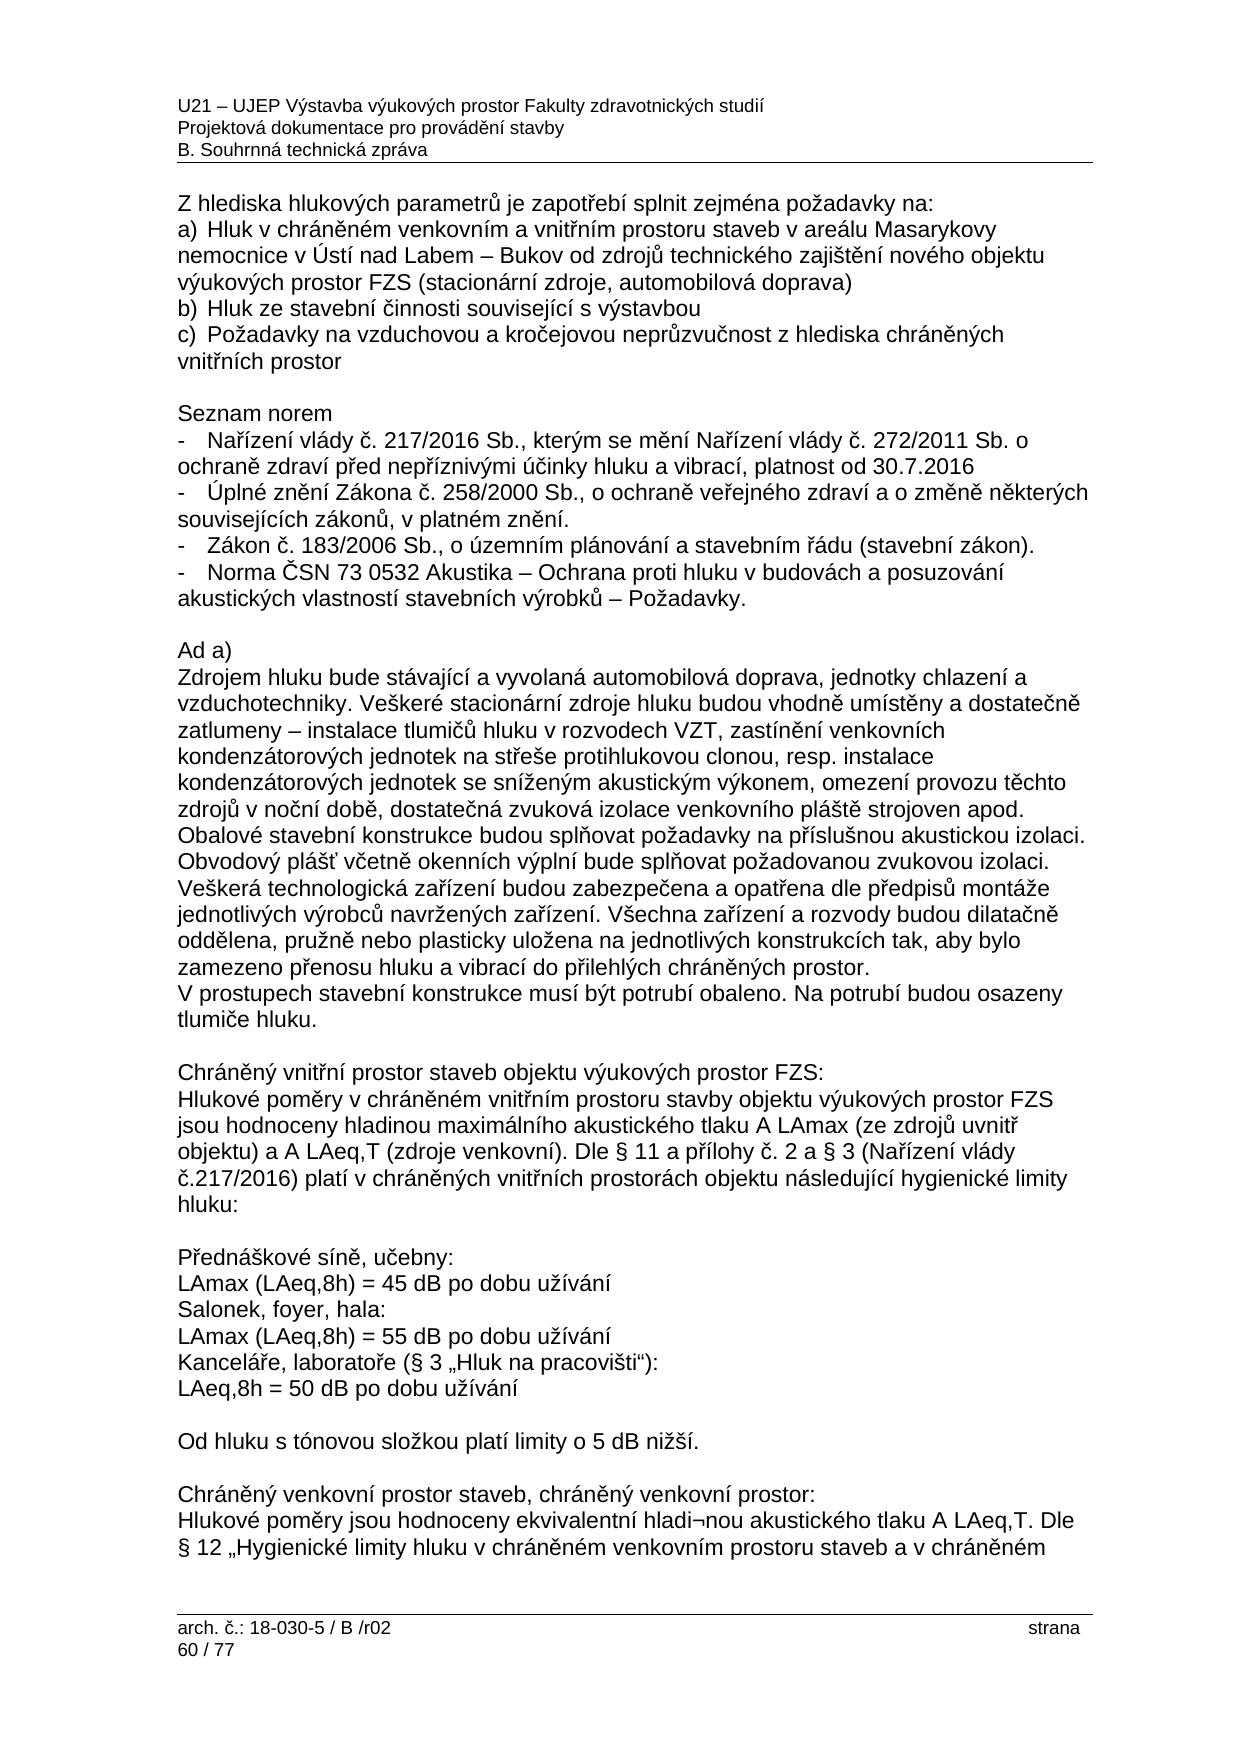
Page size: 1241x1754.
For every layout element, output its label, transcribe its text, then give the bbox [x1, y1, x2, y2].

text Hlukové poměry v chráněném vnitřním prostoru stavby objektu výukových prostor FZS jsou hodnoceny hladinou maximálního akustického tlaku A LAmax (ze zdrojů uvnitř objektu) a A LAeq,T (zdroje venkovní). Dle § 11 a přílohy č. 2 a § 3 (Nařízení vlády č.217/2016) platí v chráněných vnitřních prostorách objektu následující hygienické limity hluku: [177, 1086, 1093, 1217]
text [177, 1507, 1093, 1560]
text V prostupech stavební konstrukce musí být potrubí obaleno. Na potrubí budou osazeny tlumiče hluku. [177, 980, 1093, 1033]
text Zdrojem hluku bude stávající a vyvolaná automobilová doprava, jednotky chlazení a vzduchotechniky. Veškeré stacionární zdroje hluku budou vhodně umístěny a dostatečně zatlumeny – instalace tlumičů hluku v rozvodech VZT, zastínění venkovních kondenzátorových jednotek na střeše protihlukovou clonou, resp. instalace kondenzátorových jednotek se sníženým akustickým výkonem, omezení provozu těchto zdrojů v noční době, dostatečná zvuková izolace venkovního pláště strojoven apod. [177, 664, 1093, 822]
text LAeq,8h = 50 dB po dobu užívání [177, 1375, 1093, 1402]
text c) Požadavky na vzduchovou a kročejovou neprůzvučnost z hlediska chráněných vnitřních prostor [177, 321, 1093, 374]
text Obalové stavební konstrukce budou splňovat požadavky na příslušnou akustickou izolaci. Obvodový plášť včetně okenních výplní bude splňovat požadovanou zvukovou izolaci. [177, 822, 1093, 875]
text - Zákon č. 183/2006 Sb., o územním plánování a stavebním řádu (stavební zákon). [177, 532, 1093, 558]
text Chráněný venkovní prostor staveb, chráněný venkovní prostor: [177, 1481, 1093, 1507]
text Ad a) [177, 637, 1093, 664]
text - Úplné znění Zákona č. 258/2000 Sb., o ochraně veřejného zdraví a o změně některých souvisejících zákonů, v platném znění. [177, 479, 1093, 532]
text Veškerá technologická zařízení budou zabezpečena a opatřena dle předpisů montáže jednotlivých výrobců navržených zařízení. Všechna zařízení a rozvody budou dilatačně oddělena, pružně nebo plasticky uložena na jednotlivých konstrukcích tak, aby bylo zamezeno přenosu hluku a vibrací do přilehlých chráněných prostor. [177, 875, 1093, 980]
text Od hluku s tónovou složkou platí limity o 5 dB nižší. [177, 1428, 1093, 1454]
text b) Hluk ze stavební činnosti související s výstavbou [177, 295, 1093, 321]
text Přednáškové síně, učebny: [177, 1244, 1093, 1270]
text Salonek, foyer, hala: [177, 1296, 1093, 1323]
text - Norma ČSN 73 0532 Akustika – Ochrana proti hluku v budovách a posuzování akustických vlastností stavebních výrobků – Požadavky. [177, 558, 1093, 611]
text Chráněný vnitřní prostor staveb objektu výukových prostor FZS: [177, 1059, 1093, 1086]
text Kanceláře, laboratoře (§ 3 „Hluk na pracovišti“): [177, 1349, 1093, 1375]
text LAmax (LAeq,8h) = 45 dB po dobu užívání [177, 1270, 1093, 1296]
text Z hlediska hlukových parametrů je zapotřebí splnit zejména požadavky na: [177, 189, 1093, 216]
text a) Hluk v chráněném venkovním a vnitřním prostoru staveb v areálu Masarykovy nemocnice v Ústí nad Labem – Bukov od zdrojů technického zajištění nového objektu výukových prostor FZS (stacionární zdroje, automobilová doprava) [177, 216, 1093, 295]
text Seznam norem [177, 400, 1093, 427]
text LAmax (LAeq,8h) = 55 dB po dobu užívání [177, 1323, 1093, 1349]
text - Nařízení vlády č. 217/2016 Sb., kterým se mění Nařízení vlády č. 272/2011 Sb. o ochraně zdraví před nepříznivými účinky hluku a vibrací, platnost od 30.7.2016 [177, 427, 1093, 479]
